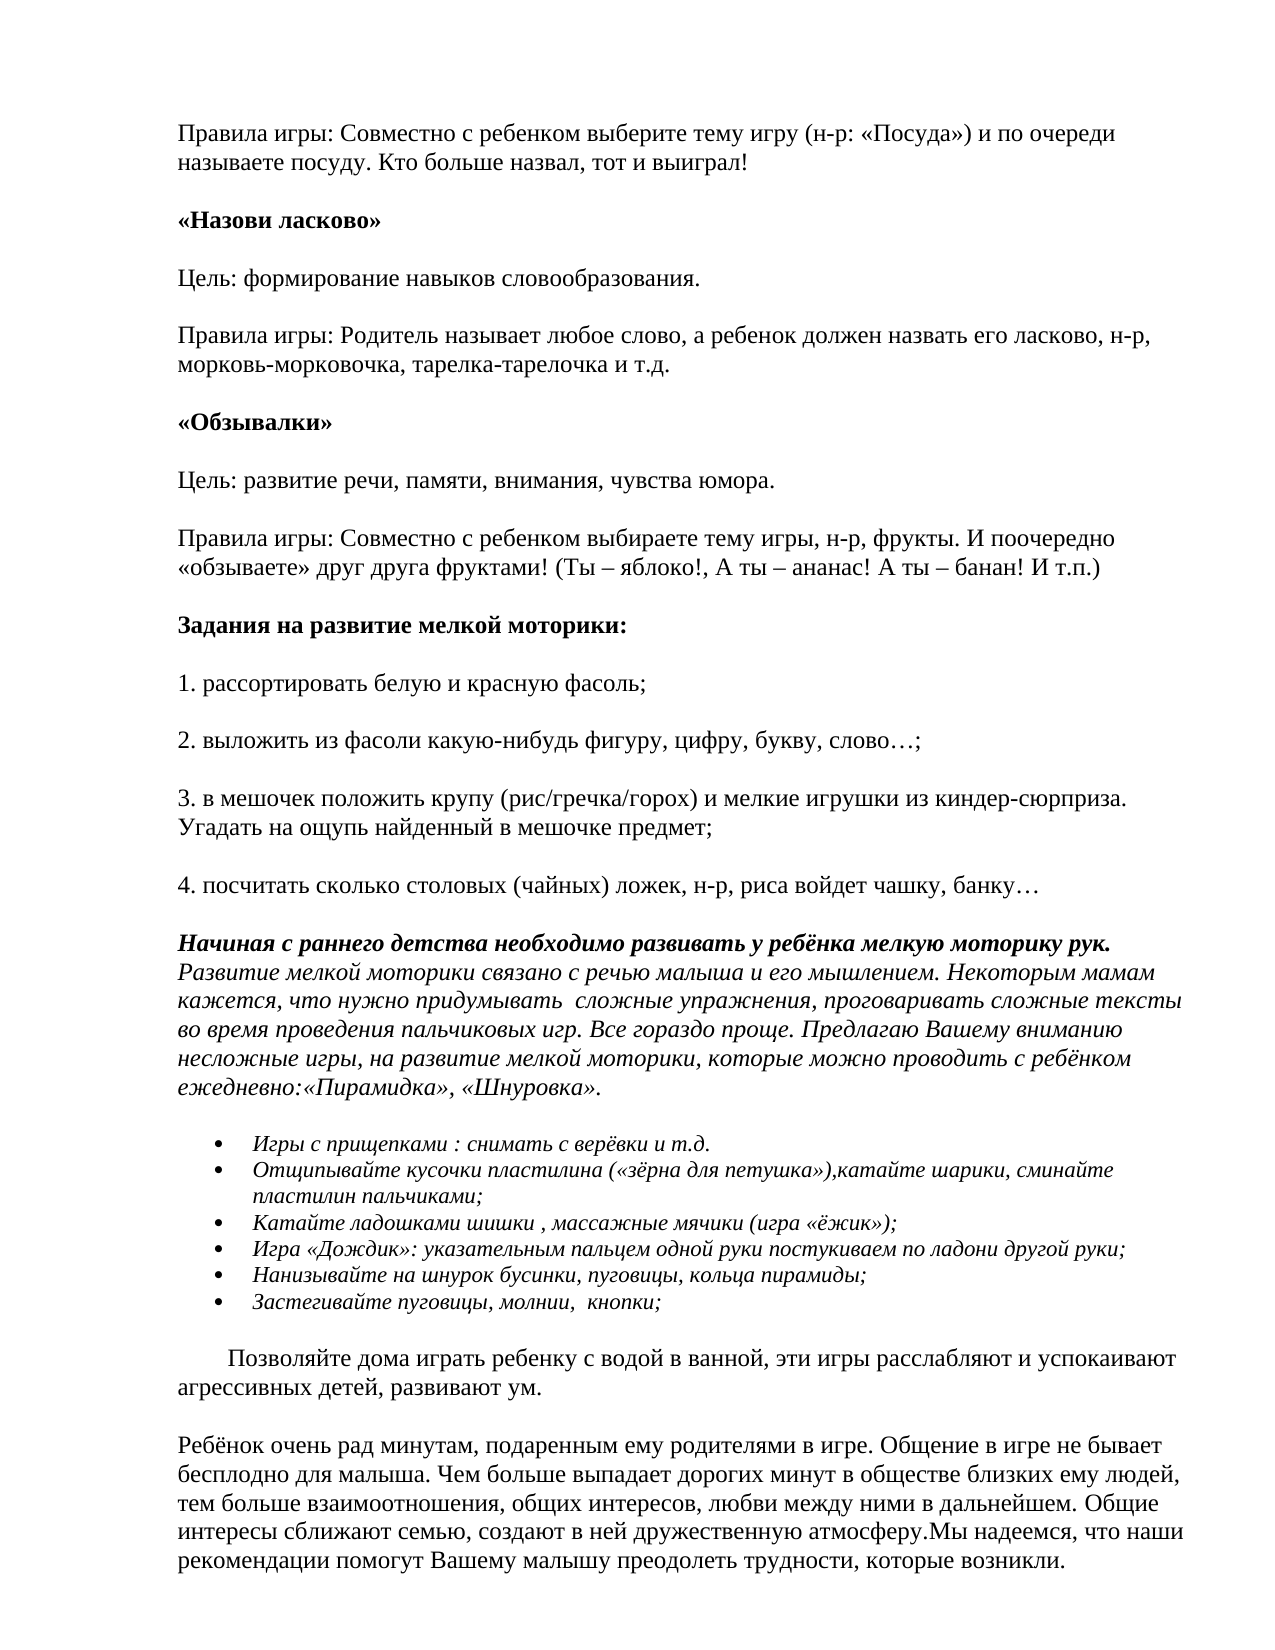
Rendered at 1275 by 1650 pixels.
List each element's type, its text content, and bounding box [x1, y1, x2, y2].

text 4. посчитать сколько столовых (чайных) ложек, н-р, риса войдет чашку, банку… [177, 870, 1186, 899]
list Застегивайте пуговицы, молнии, кнопки; [215, 1288, 1186, 1314]
text 3. в мешочек положить крупу (рис/гречка/горох) и мелкие игрушки из киндер-сюрприза. Угадать на ощупь найденный в мешочке предмет; [177, 783, 1186, 841]
text Позволяйте дома играть ребенку с водой в ванной, эти игры расслабляют и успокаивают агрессивных детей, развивают ум. [177, 1343, 1186, 1401]
text Задания на развитие мелкой моторики: [177, 610, 1186, 638]
list Игры с прищепками : снимать с верёвки и т.д. [215, 1130, 1186, 1156]
text «Назови ласково» [177, 205, 1186, 233]
list Отщипывайте кусочки пластилина («зёрна для петушка»),катайте шарики, сминайте пластилин пальчиками; [215, 1156, 1186, 1209]
text Цель: формирование навыков словообразования. [177, 263, 1186, 291]
text Начиная с раннего детства необходимо развивать у ребёнка мелкую моторику рук. Развитие мелкой моторики связано с речью малыша и его мышлением. Некоторым мамам кажется, что нужно придумывать сложные упражнения, проговаривать сложные тексты во время проведения пальчиковых игр. Все гораздо проще. Предлагаю Вашему вниманию несложные игры, на развитие мелкой моторики, которые можно проводить с ребёнком ежедневно:«Пирамидка», «Шнуровка». [177, 928, 1186, 1101]
text Цель: развитие речи, памяти, внимания, чувства юмора. [177, 465, 1186, 494]
list Катайте ладошками шишки , массажные мячики (игра «ёжик»); [215, 1209, 1186, 1235]
text 1. рассортировать белую и красную фасоль; [177, 668, 1186, 696]
list Нанизывайте на шнурок бусинки, пуговицы, кольца пирамиды; [215, 1262, 1186, 1288]
text «Обзывалки» [177, 407, 1186, 436]
text Ребёнок очень рад минутам, подаренным ему родителями в игре. Общение в игре не бывает бесплодно для малыша. Чем больше выпадает дорогих минут в обществе близких ему людей, тем больше взаимоотношения, общих интересов, любви между ними в дальнейшем. Общие интересы сближают семью, создают в ней дружественную атмосферу.Мы надеемся, что наши рекомендации помогут Вашему малышу преодолеть трудности, которые возникли. [177, 1430, 1186, 1574]
text Правила игры: Совместно с ребенком выбираете тему игры, н-р, фрукты. И поочередно «обзываете» друг друга фруктами! (Ты – яблоко!, А ты – ананас! А ты – банан! И т.п.) [177, 523, 1186, 581]
list Игра «Дождик»: указательным пальцем одной руки постукиваем по ладони другой руки; [215, 1235, 1186, 1262]
text 2. выложить из фасоли какую-нибудь фигуру, цифру, букву, слово…; [177, 726, 1186, 754]
text Правила игры: Родитель называет любое слово, а ребенок должен назвать его ласково, н-р, морковь-морковочка, тарелка-тарелочка и т.д. [177, 321, 1186, 378]
text Правила игры: Совместно с ребенком выберите тему игру (н-р: «Посуда») и по очереди называете посуду. Кто больше назвал, тот и выиграл! [177, 118, 1186, 176]
